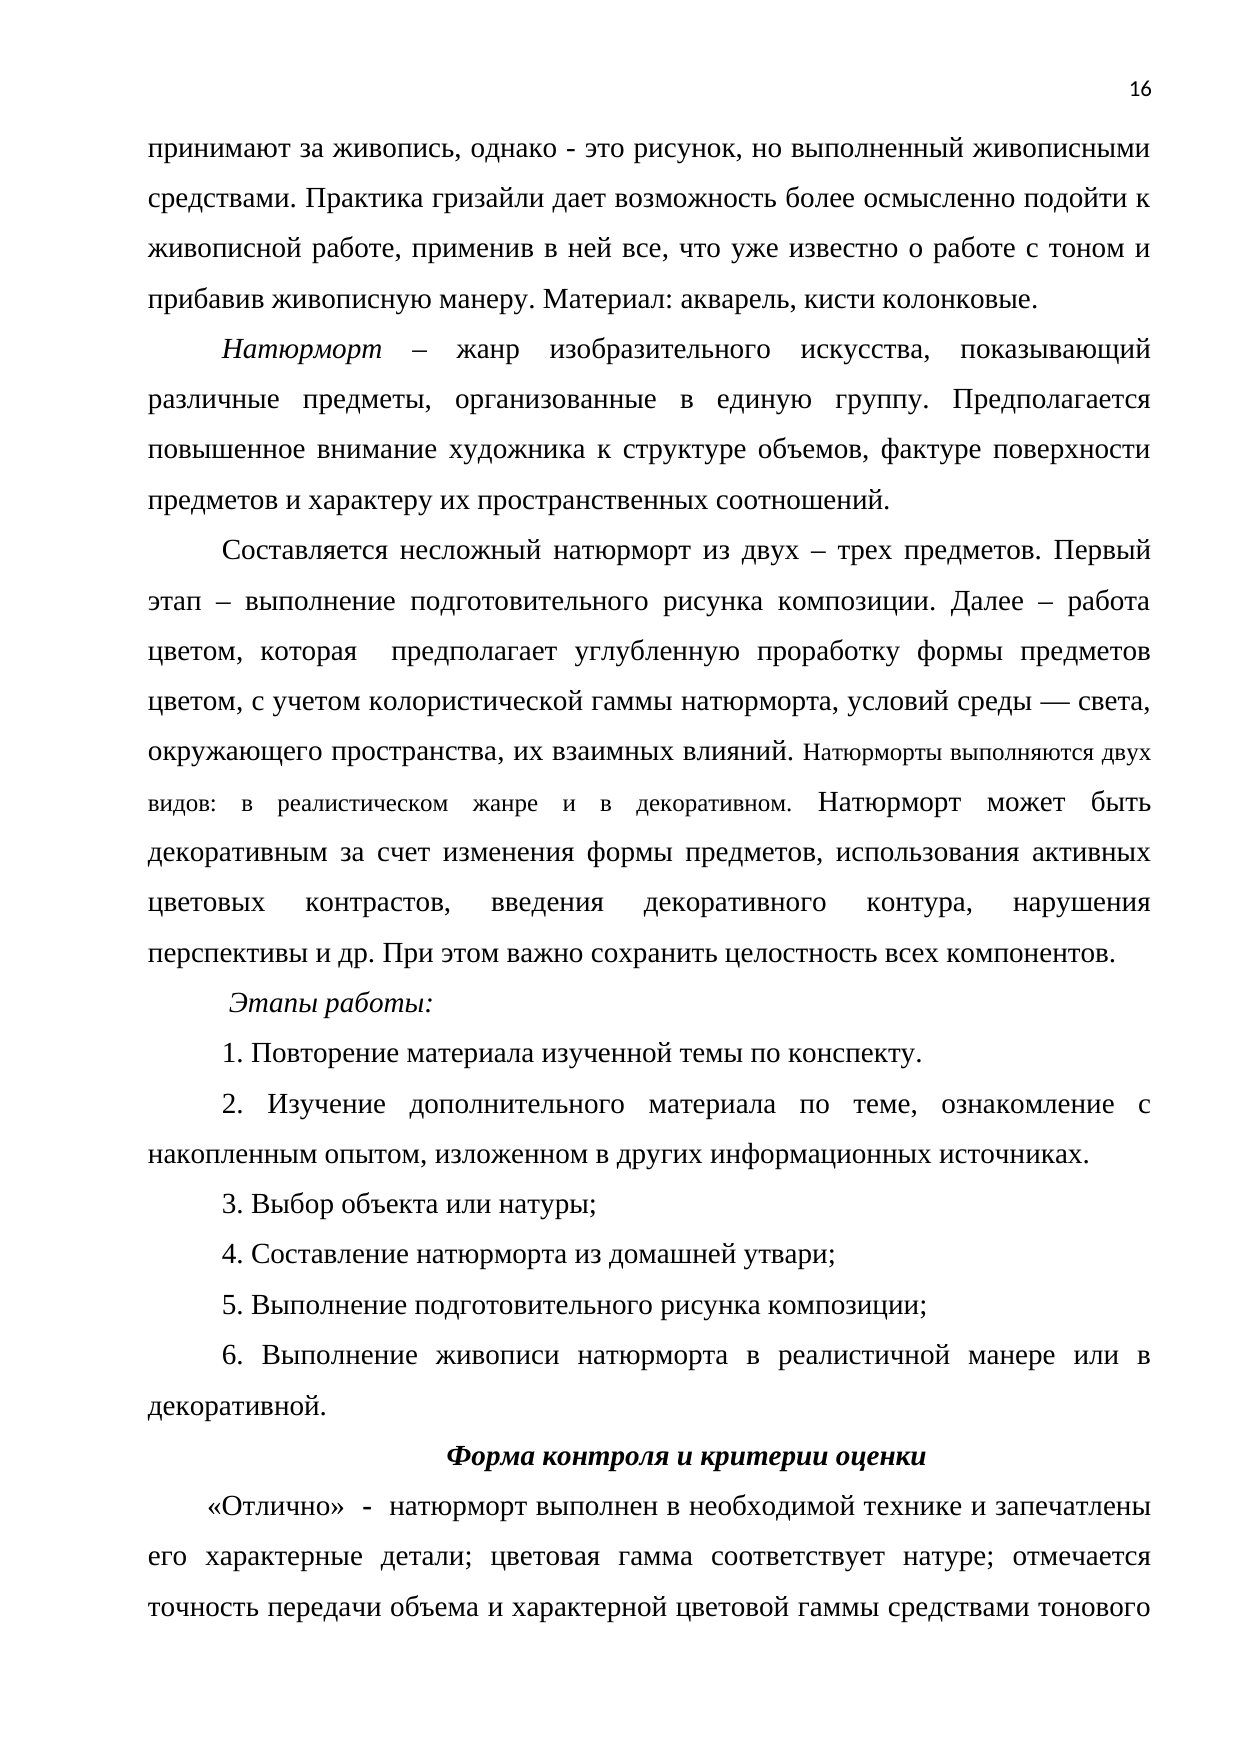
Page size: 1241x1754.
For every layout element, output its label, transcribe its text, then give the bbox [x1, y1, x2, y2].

text 3. Выбор объекта или натуры; [148, 1186, 1152, 1220]
text Этапы работы: [148, 985, 1152, 1019]
text Составляется несложный натюрморт из двух – трех предметов. Первый этап – выполнение подготовительного рисунка композиции. Далее – работа цветом, которая предполагает углубленную проработку формы предметов цветом, с учетом колористической гаммы натюрморта, условий среды — света, окружающего пространства, их взаимных влияний. Натюрморты выполняются двух видов: в реалистическом жанре и в декоративном. Натюрморт может быть декоративным за счет изменения формы предметов, использования активных цветовых контрастов, введения декоративного контура, нарушения перспективы и др. При этом важно сохранить целостность всех компонентов. [148, 532, 1152, 968]
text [148, 1488, 1152, 1622]
text Натюрморт – жанр изобразительного искусства, показывающий различные предметы, организованные в единую группу. Предполагается повышенное внимание художника к структуре объемов, фактуре поверхности предметов и характеру их пространственных соотношений. [148, 331, 1152, 516]
text 4. Составление натюрморта из домашней утвари; [148, 1237, 1152, 1270]
text 1. Повторение материала изученной темы по конспекту. [148, 1035, 1152, 1069]
text 2. Изучение дополнительного материала по теме, ознакомление с накопленным опытом, изложенном в других информационных источниках. [148, 1086, 1152, 1169]
text 6. Выполнение живописи натюрморта в реалистичной манере или в декоративной. [148, 1337, 1152, 1421]
text Форма контроля и критерии оценки [148, 1438, 1152, 1471]
text 5. Выполнение подготовительного рисунка композиции; [148, 1287, 1152, 1321]
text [148, 130, 1152, 314]
